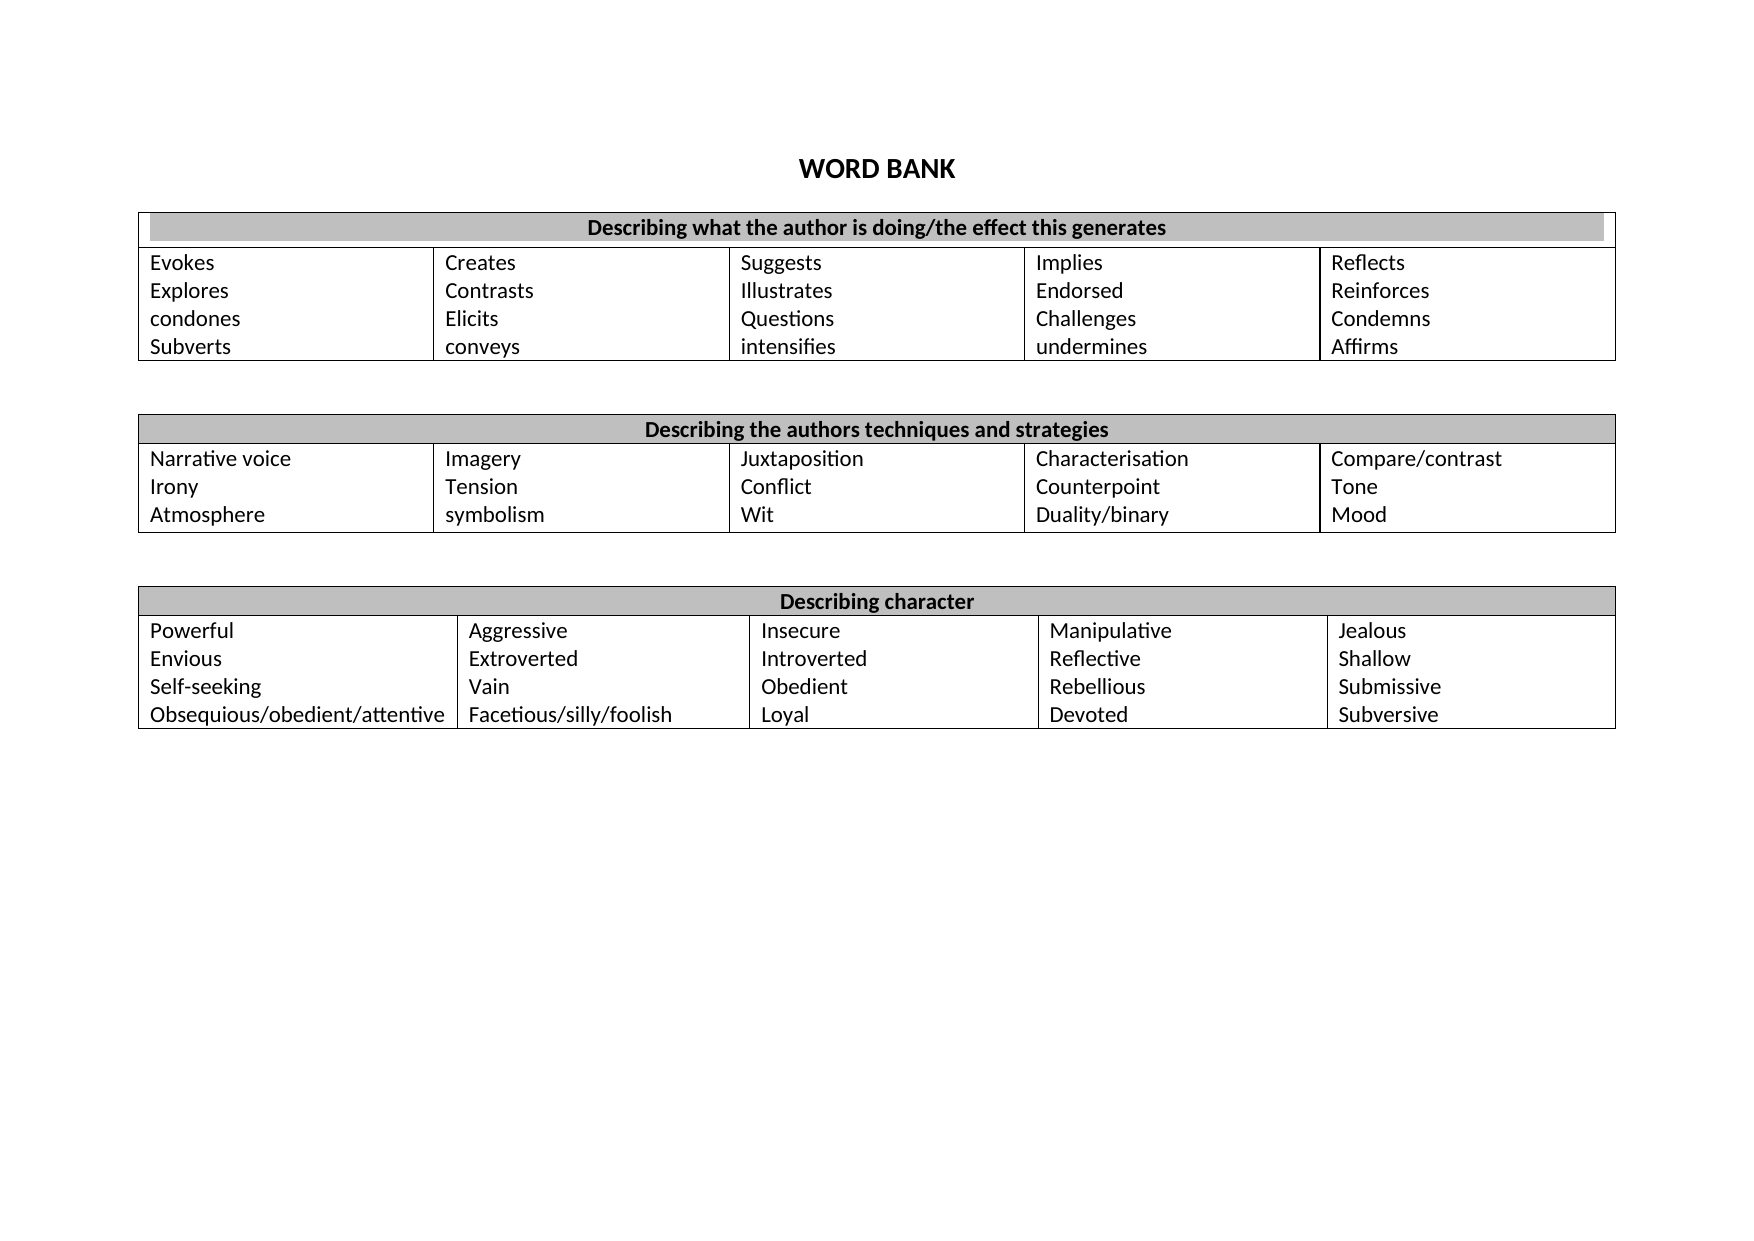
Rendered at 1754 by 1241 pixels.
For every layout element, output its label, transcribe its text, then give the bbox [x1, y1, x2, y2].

table_cell Manipulative Reflective Rebellious Devoted [1039, 616, 1327, 728]
table_cell Reflects Reinforces Condemns Affirms [1321, 248, 1615, 360]
table_cell Narrative voice Irony Atmosphere [139, 444, 433, 532]
table_cell Jealous Shallow Submissive Subversive [1328, 616, 1615, 728]
text WORD BANK [150, 150, 1604, 186]
table_cell Evokes Explores condones Subverts [139, 248, 433, 360]
table_header Describing the authors techniques and strategies [139, 415, 1615, 443]
table_cell Powerful Envious Self-seeking Obsequious/obedient/attentive [139, 616, 457, 728]
table_cell Suggests Illustrates Questions intensifies [730, 248, 1024, 360]
table_cell Creates Contrasts Elicits conveys [434, 248, 729, 360]
table_cell Characterisation Counterpoint Duality/binary [1025, 444, 1319, 532]
table_cell Insecure Introverted Obedient Loyal [750, 616, 1038, 728]
table_cell Implies Endorsed Challenges undermines [1025, 248, 1319, 360]
table_header Describing what the author is doing/the effect this generates [139, 213, 1615, 247]
table_cell Compare/contrast Tone Mood [1321, 444, 1615, 532]
table_cell Juxtaposition Conflict Wit [730, 444, 1024, 532]
table_cell Imagery Tension symbolism [434, 444, 729, 532]
table_header Describing character [139, 587, 1615, 615]
table_cell Aggressive Extroverted Vain Facetious/silly/foolish [458, 616, 749, 728]
